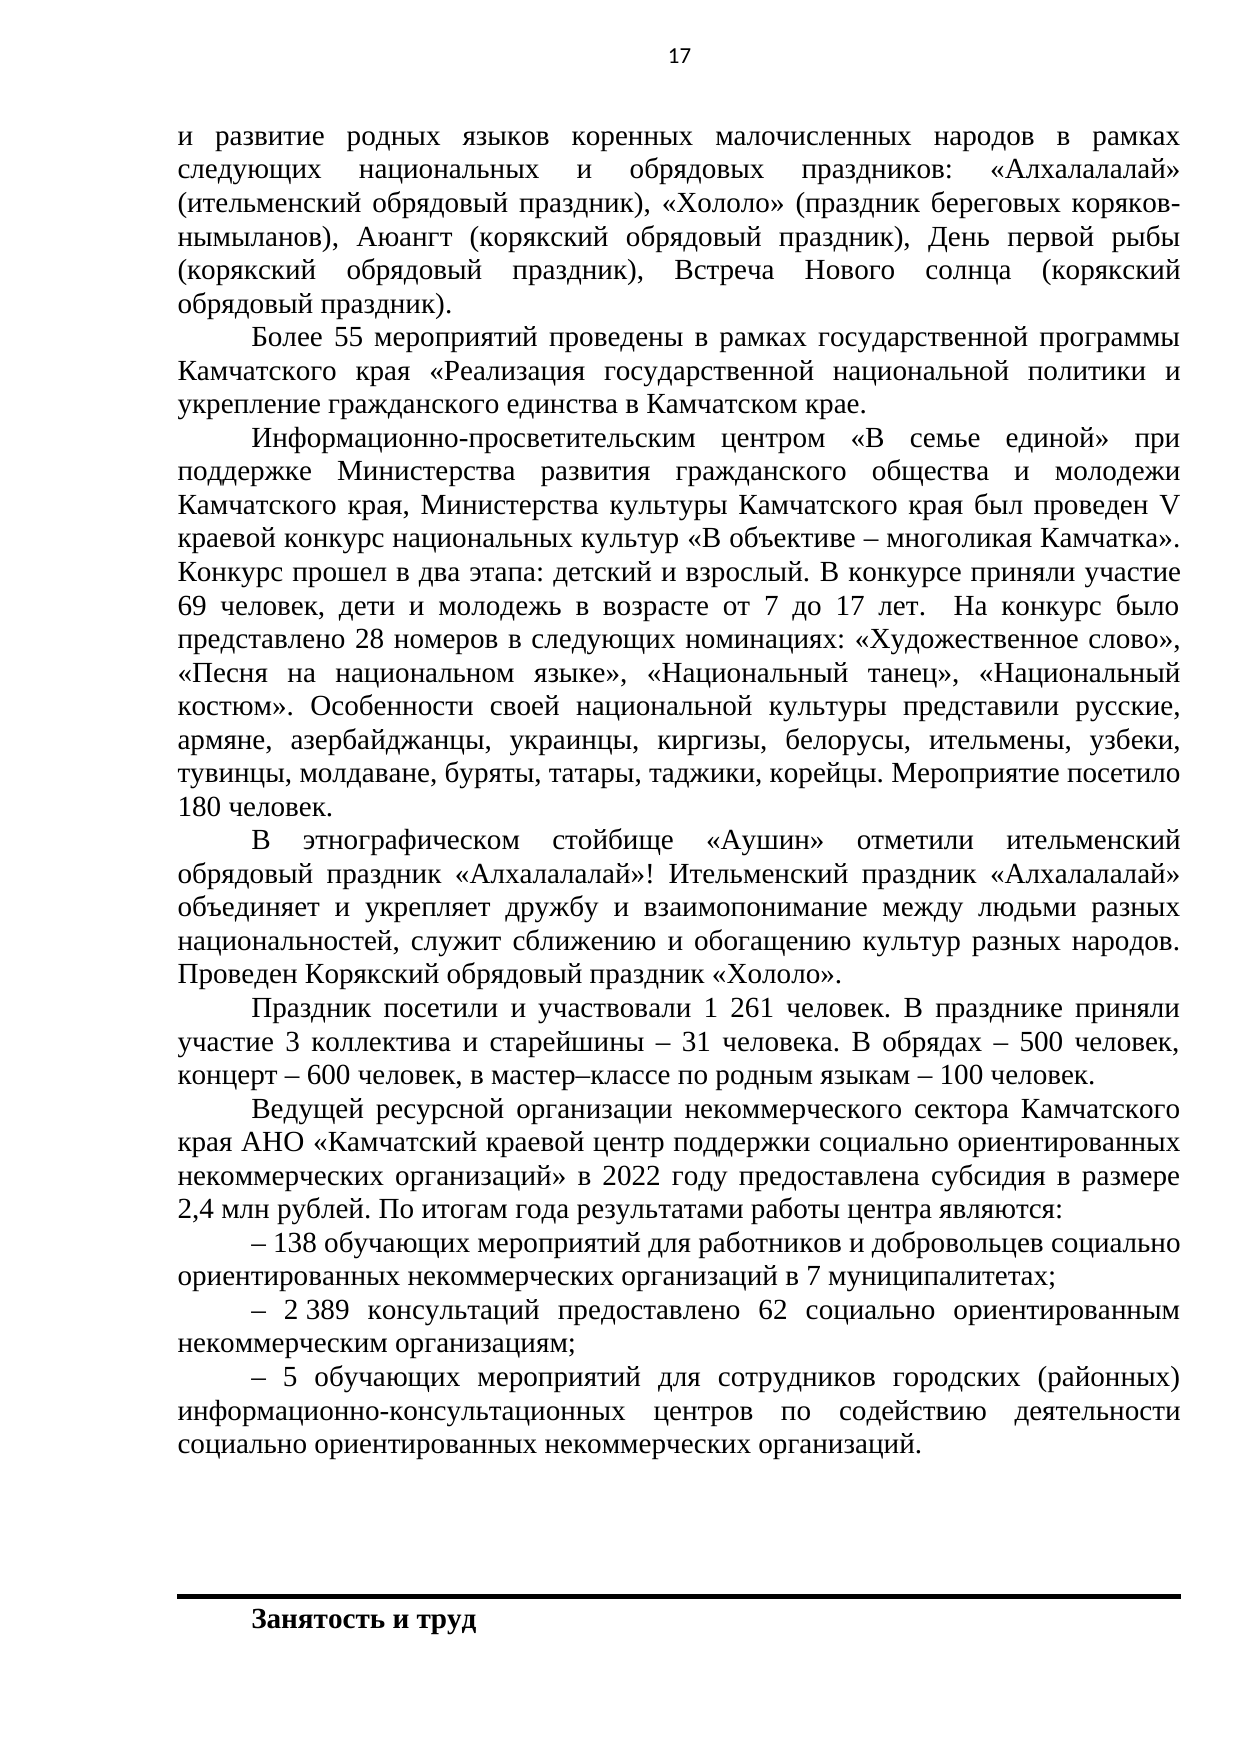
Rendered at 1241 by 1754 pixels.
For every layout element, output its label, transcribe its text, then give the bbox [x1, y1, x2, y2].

text В этнографическом стойбище «Аушин» отметили ительменский обрядовый праздник «Алхалалалай»! Ительменский праздник «Алхалалалай» объединяет и укрепляет дружбу и взаимопонимание между людьми разных национальностей, служит сближению и обогащению культур разных народов. Проведен Корякский обрядовый праздник «Хололо». [177, 822, 1181, 990]
text Ведущей ресурсной организации некоммерческого сектора Камчатского края АНО «Камчатский краевой центр поддержки социально ориентированных некоммерческих организаций» в 2022 году предоставлена субсидия в размере 2,4 млн рублей. По итогам года результатами работы центра являются: [177, 1091, 1181, 1225]
text – 138 обучающих мероприятий для работников и добровольцев социально ориентированных некоммерческих организаций в 7 муниципалитетах; [177, 1225, 1181, 1292]
text – 5 обучающих мероприятий для сотрудников городских (районных) информационно-консультационных центров по содействию деятельности социально ориентированных некоммерческих организаций. [177, 1359, 1181, 1460]
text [177, 118, 1181, 319]
text Информационно-просветительским центром «В семье единой» при поддержке Министерства развития гражданского общества и молодежи Камчатского края, Министерства культуры Камчатского края был проведен V краевой конкурс национальных культур «В объективе – многоликая Камчатка». Конкурс прошел в два этапа: детский и взрослый. В конкурсе приняли участие 69 человек, дети и молодежь в возрасте от 7 до 17 лет. На конкурс было представлено 28 номеров в следующих номинациях: «Художественное слово», «Песня на национальном языке», «Национальный танец», «Национальный костюм». Особенности своей национальной культуры представили русские, армяне, азербайджанцы, украинцы, киргизы, белорусы, ительмены, узбеки, тувинцы, молдаване, буряты, татары, таджики, корейцы. Мероприятие посетило 180 человек. [177, 420, 1181, 822]
text Праздник посетили и участвовали 1 261 человек. В празднике приняли участие 3 коллектива и старейшины – 31 человека. В обрядах – 500 человек, концерт – 600 человек, в мастер–классе по родным языкам – 100 человек. [177, 990, 1181, 1091]
list Занятость и труд [177, 1599, 1181, 1634]
text – 2 389 консультаций предоставлено 62 социально ориентированным некоммерческим организациям; [177, 1292, 1181, 1359]
text Более 55 мероприятий проведены в рамках государственной программы Камчатского края «Реализация государственной национальной политики и укрепление гражданского единства в Камчатском крае. [177, 319, 1181, 420]
